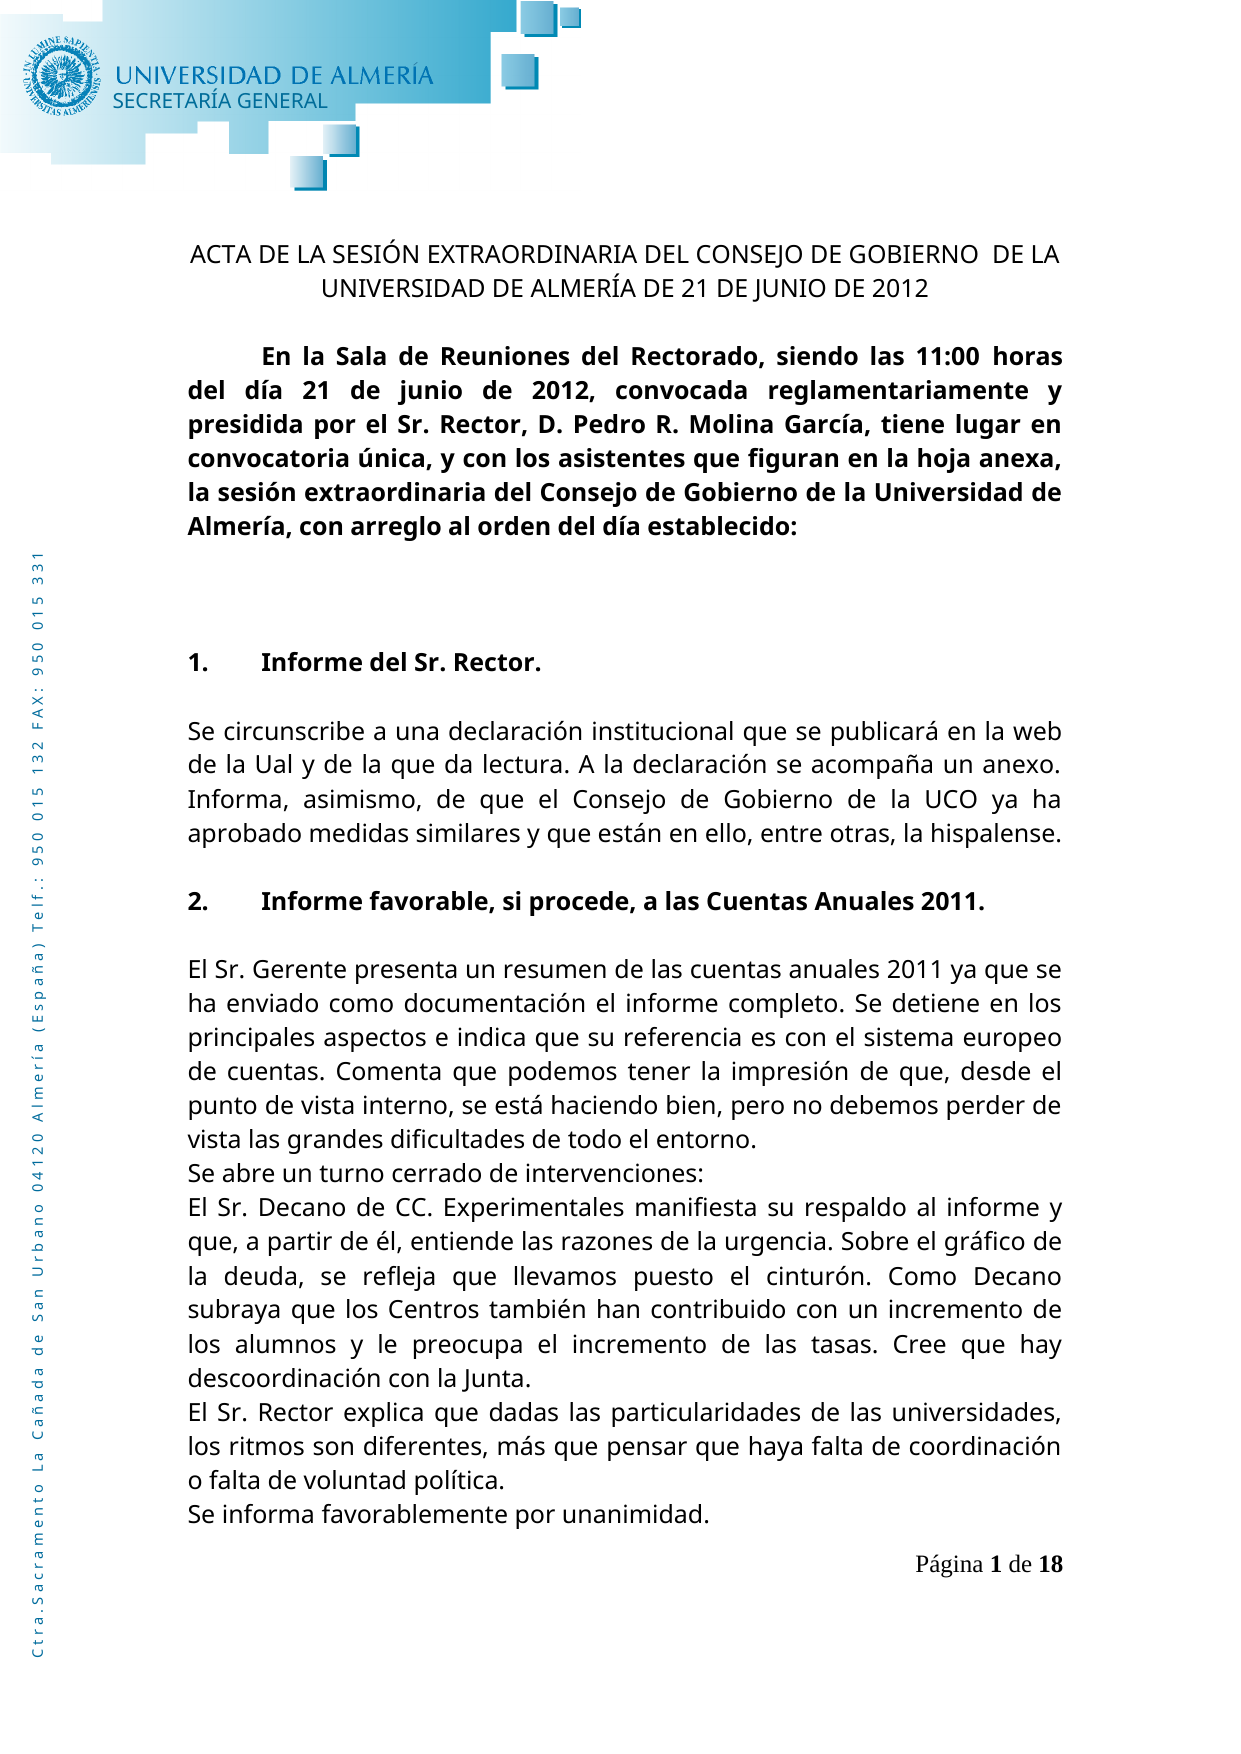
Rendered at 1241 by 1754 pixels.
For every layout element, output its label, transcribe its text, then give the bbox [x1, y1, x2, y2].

text Se abre un turno cerrado de intervenciones: [187, 1156, 1063, 1190]
text El Sr. Rector explica que dadas las particularidades de las universidades, los ritmos son diferentes, más que pensar que haya falta de coordinación o falta de voluntad política. [187, 1394, 1063, 1497]
text El Sr. Decano de CC. Experimentales manifiesta su respaldo al informe y que, a partir de él, entiende las razones de la urgencia. Sobre el gráfico de la deuda, se refleja que llevamos puesto el cinturón. Como Decano subraya que los Centros también han contribuido con un incremento de los alumnos y le preocupa el incremento de las tasas. Cree que hay descoordinación con la Junta. [187, 1190, 1063, 1394]
picture [0, 0, 582, 191]
picture [34, 1172, 42, 1180]
text Se informa favorablemente por unanimidad. [187, 1497, 1063, 1531]
list Informe favorable, si procede, a las Cuentas Anuales 2011. [187, 883, 1063, 917]
text Se circunscribe a una declaración institucional que se publicará en la web de la Ual y de la que da lectura. A la declaración se acompaña un anexo. Informa, asimismo, de que el Consejo de Gobierno de la UCO ya ha aprobado medidas similares y que están en ello, entre otras, la hispalense. [187, 713, 1063, 849]
subtitle En la Sala de Reuniones del Rectorado, siendo las 11:00 horas del día 21 de junio de 2012, convocada reglamentariamente y presidida por el Sr. Rector, D. Pedro R. Molina García, tiene lugar en convocatoria única, y con los asistentes que figuran en la hoja anexa, la sesión extraordinaria del Consejo de Gobierno de la Universidad de Almería, con arreglo al orden del día establecido: [187, 338, 1063, 543]
picture [32, 1465, 42, 1471]
text El Sr. Gerente presenta un resumen de las cuentas anuales 2011 ya que se ha enviado como documentación el informe completo. Se detiene en los principales aspectos e indica que su referencia es con el sistema europeo de cuentas. Comenta que podemos tener la impresión de que, desde el punto de vista interno, se está haciendo bien, pero no debemos perder de vista las grandes dificultades de todo el entorno. [187, 952, 1063, 1156]
title ACTA DE LA SESIÓN EXTRAORDINARIA DEL CONSEJO DE GOBIERNO DE LA UNIVERSIDAD DE ALMERÍA DE 21 DE JUNIO DE 2012 [187, 236, 1063, 304]
picture [32, 1270, 42, 1276]
list Informe del Sr. Rector. [187, 645, 1063, 679]
picture [32, 924, 42, 932]
